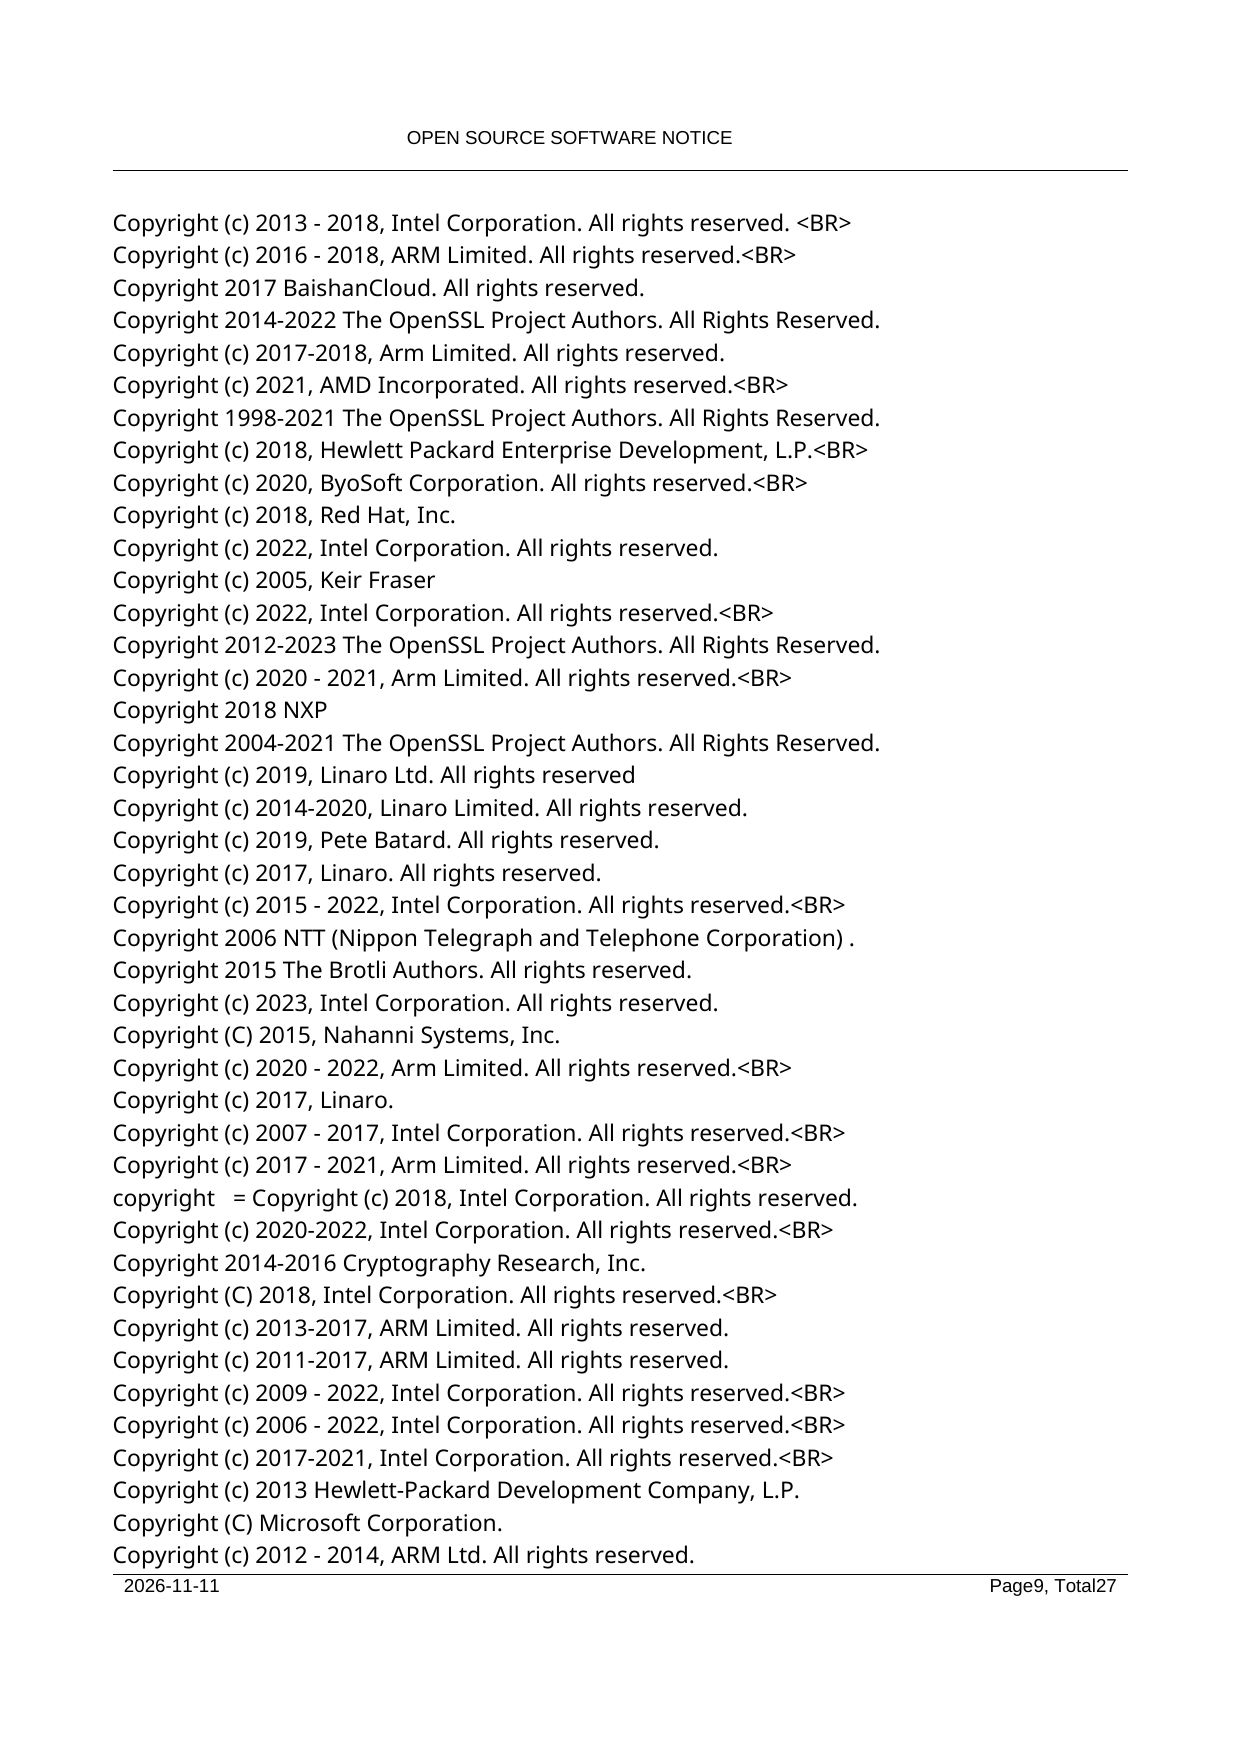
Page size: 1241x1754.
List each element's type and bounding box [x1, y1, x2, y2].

text [112, 206, 1128, 1571]
